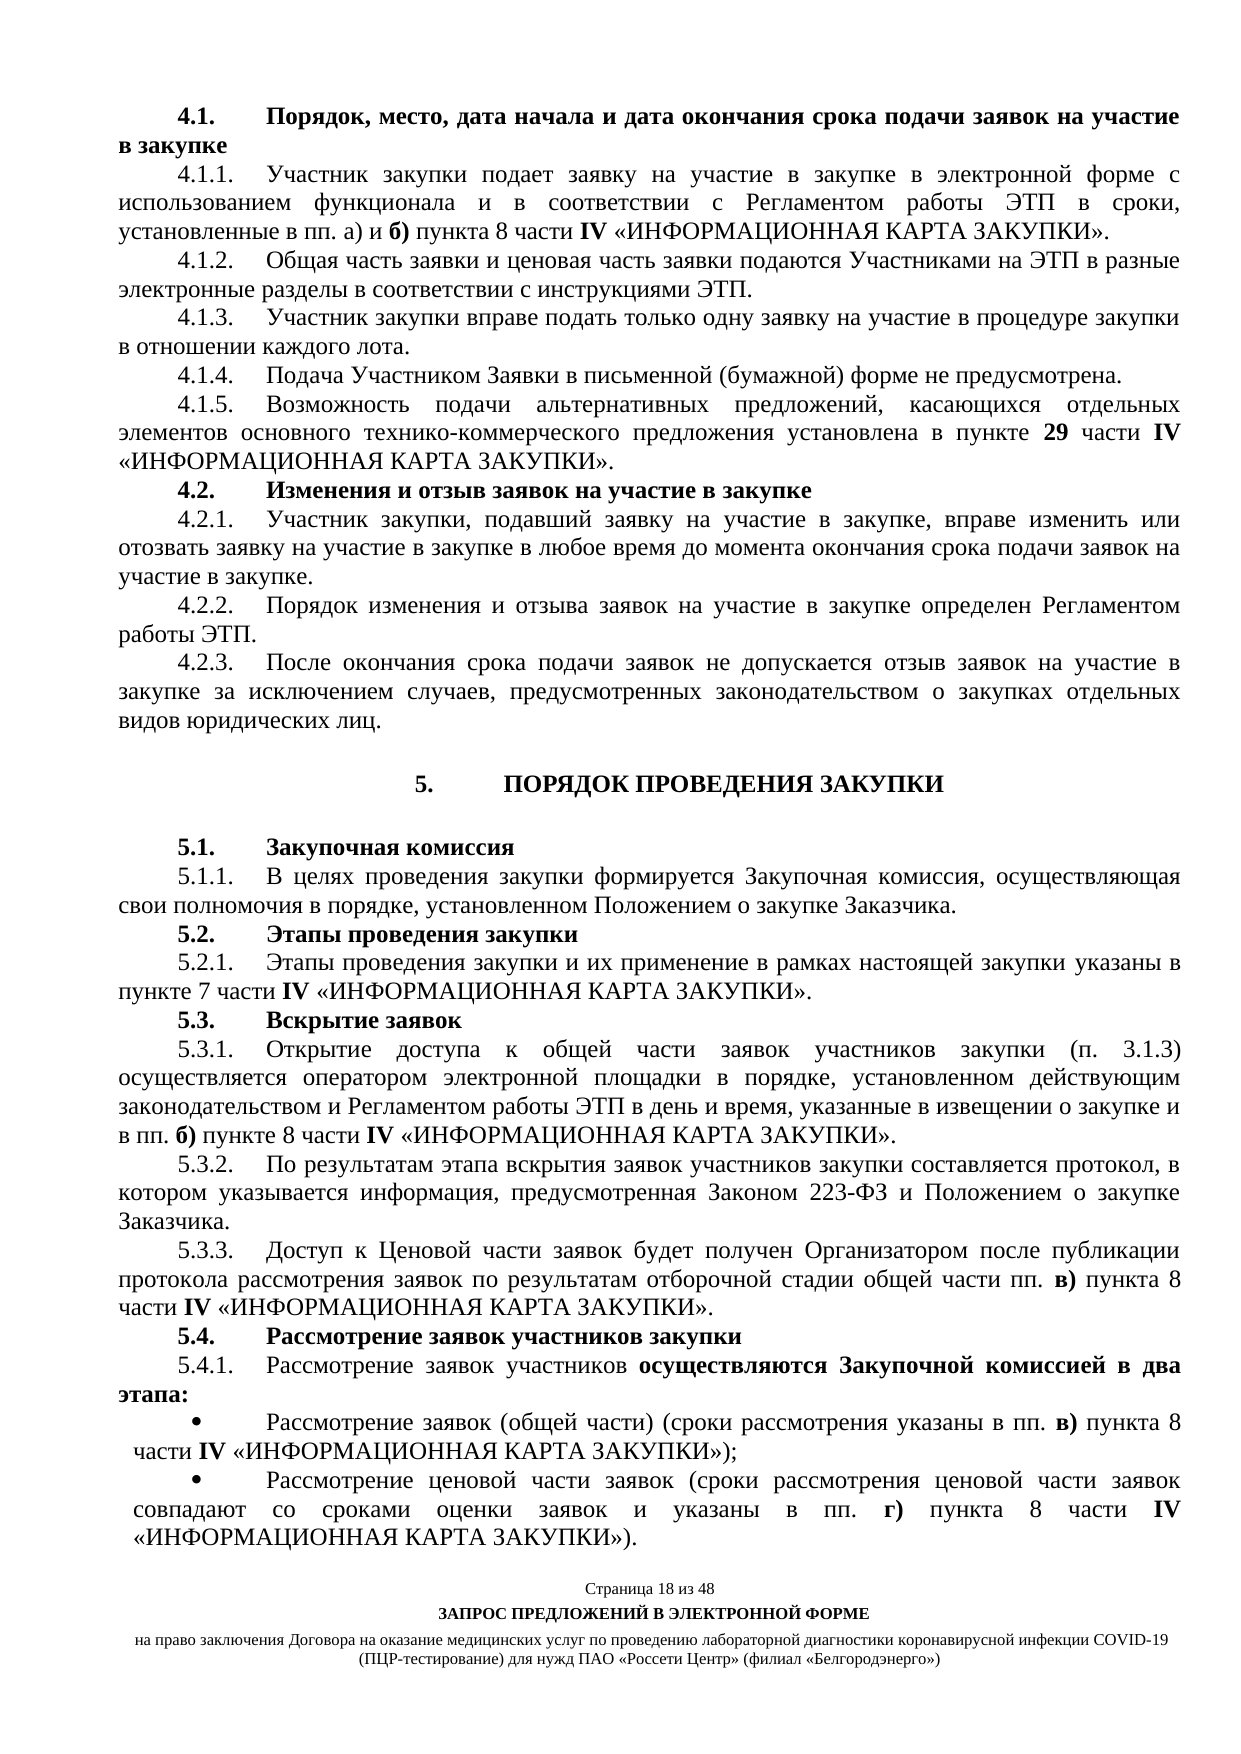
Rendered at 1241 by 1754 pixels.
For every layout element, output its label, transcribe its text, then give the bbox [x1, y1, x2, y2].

subtitle В целях проведения закупки формируется Закупочная комиссия, осуществляющая свои полномочия в порядке, установленном Положением о закупке Заказчика. [118, 861, 1181, 919]
subtitle После окончания срока подачи заявок не допускается отзыв заявок на участие в закупке за исключением случаев, предусмотренных законодательством о закупках отдельных видов юридических лиц. [118, 647, 1181, 734]
subtitle Рассмотрение заявок участников закупки [118, 1321, 1181, 1350]
subtitle Открытие доступа к общей части заявок участников закупки (п. 3.1.3) осуществляется оператором электронной площадки в порядке, установленном действующим законодательством и Регламентом работы ЭТП в день и время, указанные в извещении о закупке и в пп. б) пункте 8 части IV «ИНФОРМАЦИОННАЯ КАРТА ЗАКУПКИ». [118, 1034, 1181, 1149]
subtitle ПОРЯДОК ПРОВЕДЕНИЯ ЗАКУПКИ [118, 769, 1181, 797]
subtitle Доступ к Ценовой части заявок будет получен Организатором после публикации протокола рассмотрения заявок по результатам отборочной стадии общей части пп. в) пункта 8 части IV «ИНФОРМАЦИОННАЯ КАРТА ЗАКУПКИ». [118, 1235, 1181, 1321]
subtitle Закупочная комиссия [118, 832, 1181, 861]
subtitle Участник закупки подает заявку на участие в закупке в электронной форме с использованием функционала и в соответствии с Регламентом работы ЭТП в сроки, установленные в пп. а) и б) пункта 8 части IV «ИНФОРМАЦИОННАЯ КАРТА ЗАКУПКИ». [118, 159, 1181, 245]
subtitle Участник закупки, подавший заявку на участие в закупке, вправе изменить или отозвать заявку на участие в закупке в любое время до момента окончания срока подачи заявок на участие в закупке. [118, 504, 1181, 590]
subtitle Общая часть заявки и ценовая часть заявки подаются Участниками на ЭТП в разные электронные разделы в соответствии с инструкциями ЭТП. [118, 245, 1181, 302]
subtitle Этапы проведения закупки и их применение в рамках настоящей закупки указаны в пункте 7 части IV «ИНФОРМАЦИОННАЯ КАРТА ЗАКУПКИ». [118, 947, 1181, 1005]
subtitle Вскрытие заявок [118, 1005, 1181, 1034]
subtitle Рассмотрение заявок участников осуществляются Закупочной комиссией в два этапа: [118, 1350, 1181, 1407]
subtitle Рассмотрение ценовой части заявок (сроки рассмотрения ценовой части заявок совпадают со сроками оценки заявок и указаны в пп. г) пункта 8 части IV «ИНФОРМАЦИОННАЯ КАРТА ЗАКУПКИ»). [133, 1465, 1181, 1551]
subtitle Изменения и отзыв заявок на участие в закупке [118, 475, 1181, 504]
subtitle Возможность подачи альтернативных предложений, касающихся отдельных элементов основного технико-коммерческого предложения установлена в пункте 29 части IV «ИНФОРМАЦИОННАЯ КАРТА ЗАКУПКИ». [118, 389, 1181, 475]
subtitle Порядок изменения и отзыва заявок на участие в закупке определен Регламентом работы ЭТП. [118, 590, 1181, 647]
subtitle Рассмотрение заявок (общей части) (сроки рассмотрения указаны в пп. в) пункта 8 части IV «ИНФОРМАЦИОННАЯ КАРТА ЗАКУПКИ»); [133, 1407, 1181, 1465]
subtitle Подача Участником Заявки в письменной (бумажной) форме не предусмотрена. [118, 360, 1181, 389]
subtitle По результатам этапа вскрытия заявок участников закупки составляется протокол, в котором указывается информация, предусмотренная Законом 223-ФЗ и Положением о закупке Заказчика. [118, 1149, 1181, 1235]
subtitle Участник закупки вправе подать только одну заявку на участие в процедуре закупки в отношении каждого лота. [118, 302, 1181, 360]
subtitle Этапы проведения закупки [118, 919, 1181, 947]
subtitle Порядок, место, дата начала и дата окончания срока подачи заявок на участие в закупке [118, 101, 1181, 159]
